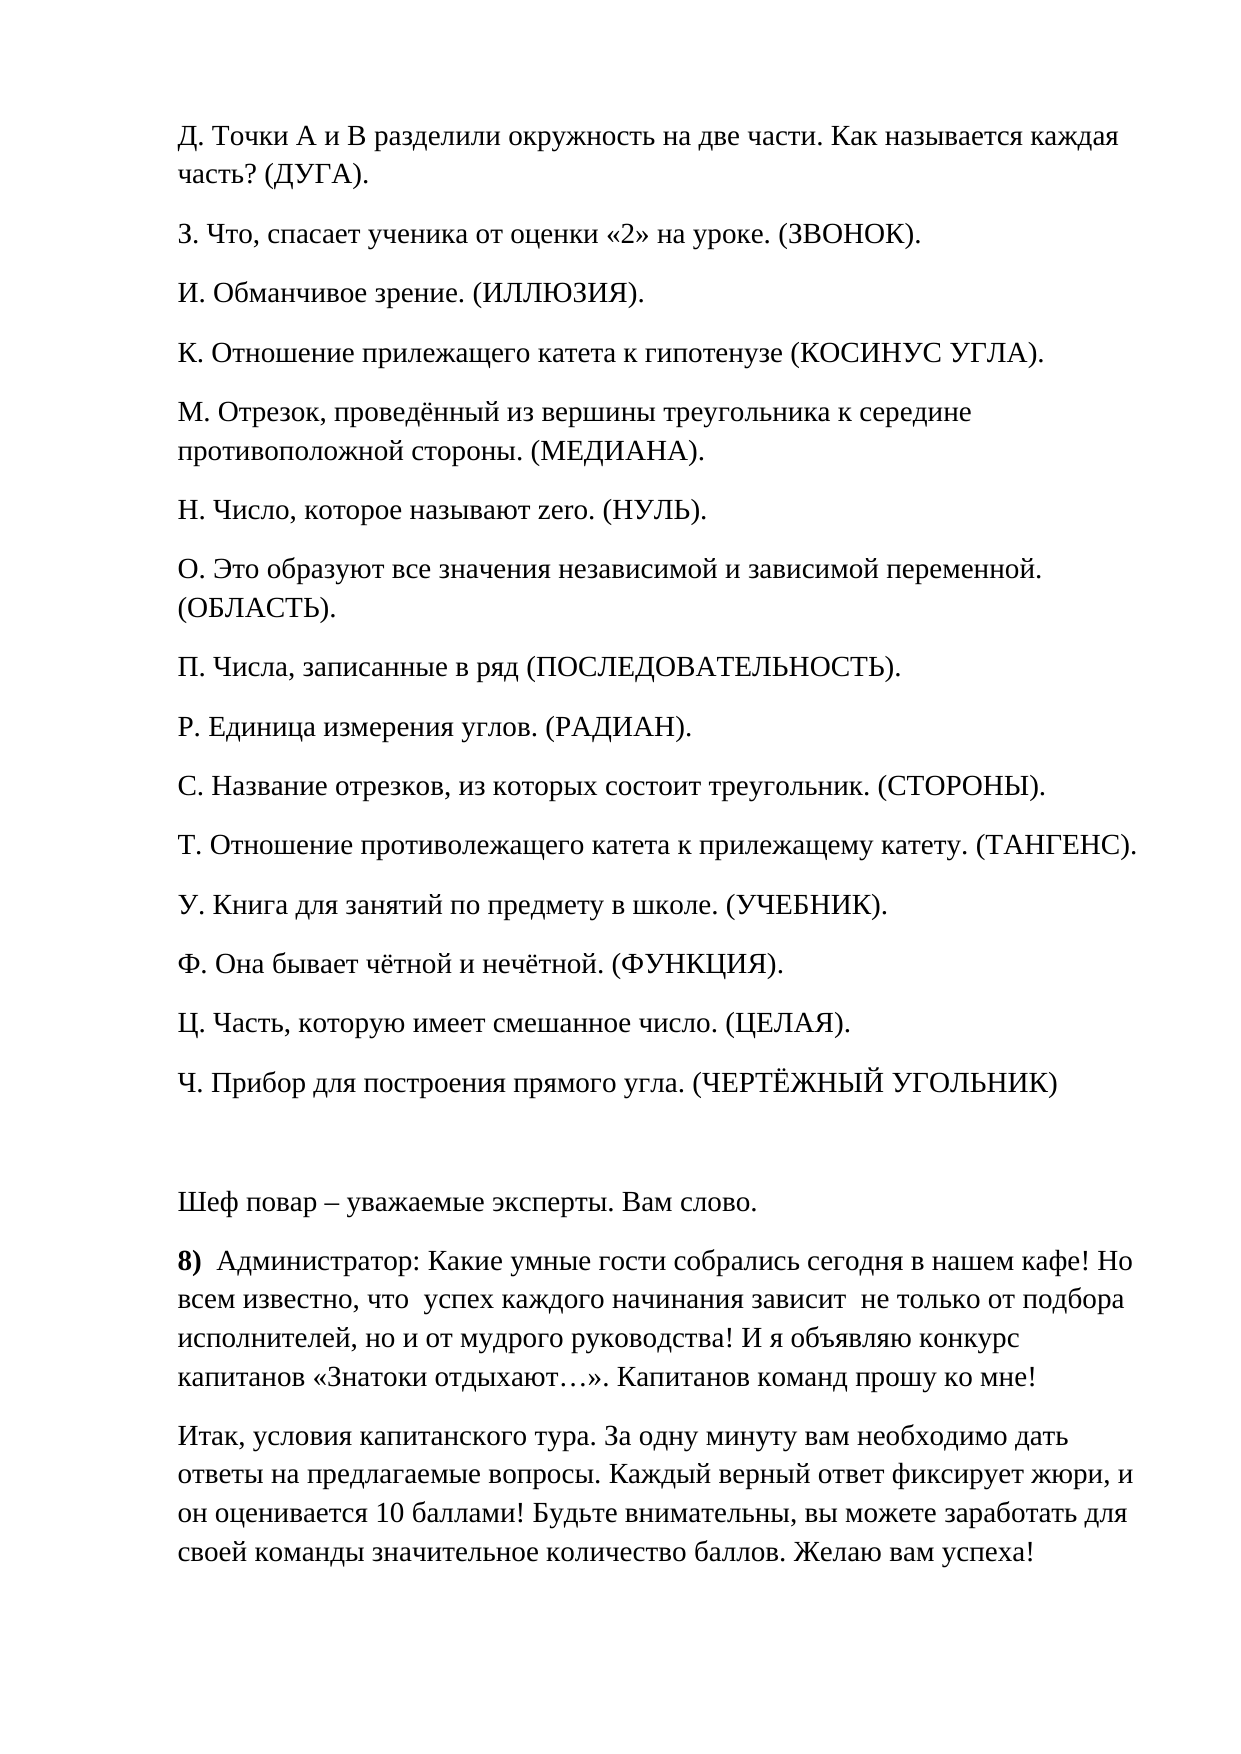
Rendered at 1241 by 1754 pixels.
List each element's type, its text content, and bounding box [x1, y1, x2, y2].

text Р. Единица измерения углов. (РАДИАН). [177, 709, 1152, 742]
text И. Обманчивое зрение. (ИЛЛЮЗИЯ). [177, 275, 1152, 309]
text П. Числа, записанные в ряд (ПОСЛЕДОВАТЕЛЬНОСТЬ). [177, 649, 1152, 683]
text У. Книга для занятий по предмету в школе. (УЧЕБНИК). [177, 887, 1152, 920]
text Шеф повар – уважаемые эксперты. Вам слово. [177, 1184, 1152, 1217]
text С. Название отрезков, из которых состоит треугольник. (СТОРОНЫ). [177, 768, 1152, 802]
text О. Это образуют все значения независимой и зависимой переменной. (ОБЛАСТЬ). [177, 551, 1152, 623]
text М. Отрезок, проведённый из вершины треугольника к середине противоположной стороны. (МЕДИАНА). [177, 394, 1152, 466]
text Ф. Она бывает чётной и нечётной. (ФУНКЦИЯ). [177, 946, 1152, 980]
text З. Что, спасает ученика от оценки «2» на уроке. (ЗВОНОК). [177, 216, 1152, 249]
text Н. Число, которое называют zero. (НУЛЬ). [177, 492, 1152, 526]
text 8) Администратор: Какие умные гости собрались сегодня в нашем кафе! Но всем известно, что успех каждого начинания зависит не только от подбора исполнителей, но и от мудрого руководства! И я объявляю конкурс капитанов «Знатоки отдыхают…». Капитанов команд прошу ко мне! [177, 1243, 1152, 1392]
text Д. Точки А и В разделили окружность на две части. Как называется каждая часть? (ДУГА). [177, 118, 1152, 190]
text Т. Отношение противолежащего катета к прилежащему катету. (ТАНГЕНС). [177, 827, 1152, 861]
text Ц. Часть, которую имеет смешанное число. (ЦЕЛАЯ). [177, 1006, 1152, 1039]
text Ч. Прибор для построения прямого угла. (ЧЕРТЁЖНЫЙ УГОЛЬНИК) [177, 1065, 1152, 1098]
text К. Отношение прилежащего катета к гипотенузе (КОСИНУС УГЛА). [177, 335, 1152, 368]
text Итак, условия капитанского тура. За одну минуту вам необходимо дать ответы на предлагаемые вопросы. Каждый верный ответ фиксирует жюри, и он оценивается 10 баллами! Будьте внимательны, вы можете заработать для своей команды значительное количество баллов. Желаю вам успеха! [177, 1418, 1152, 1567]
